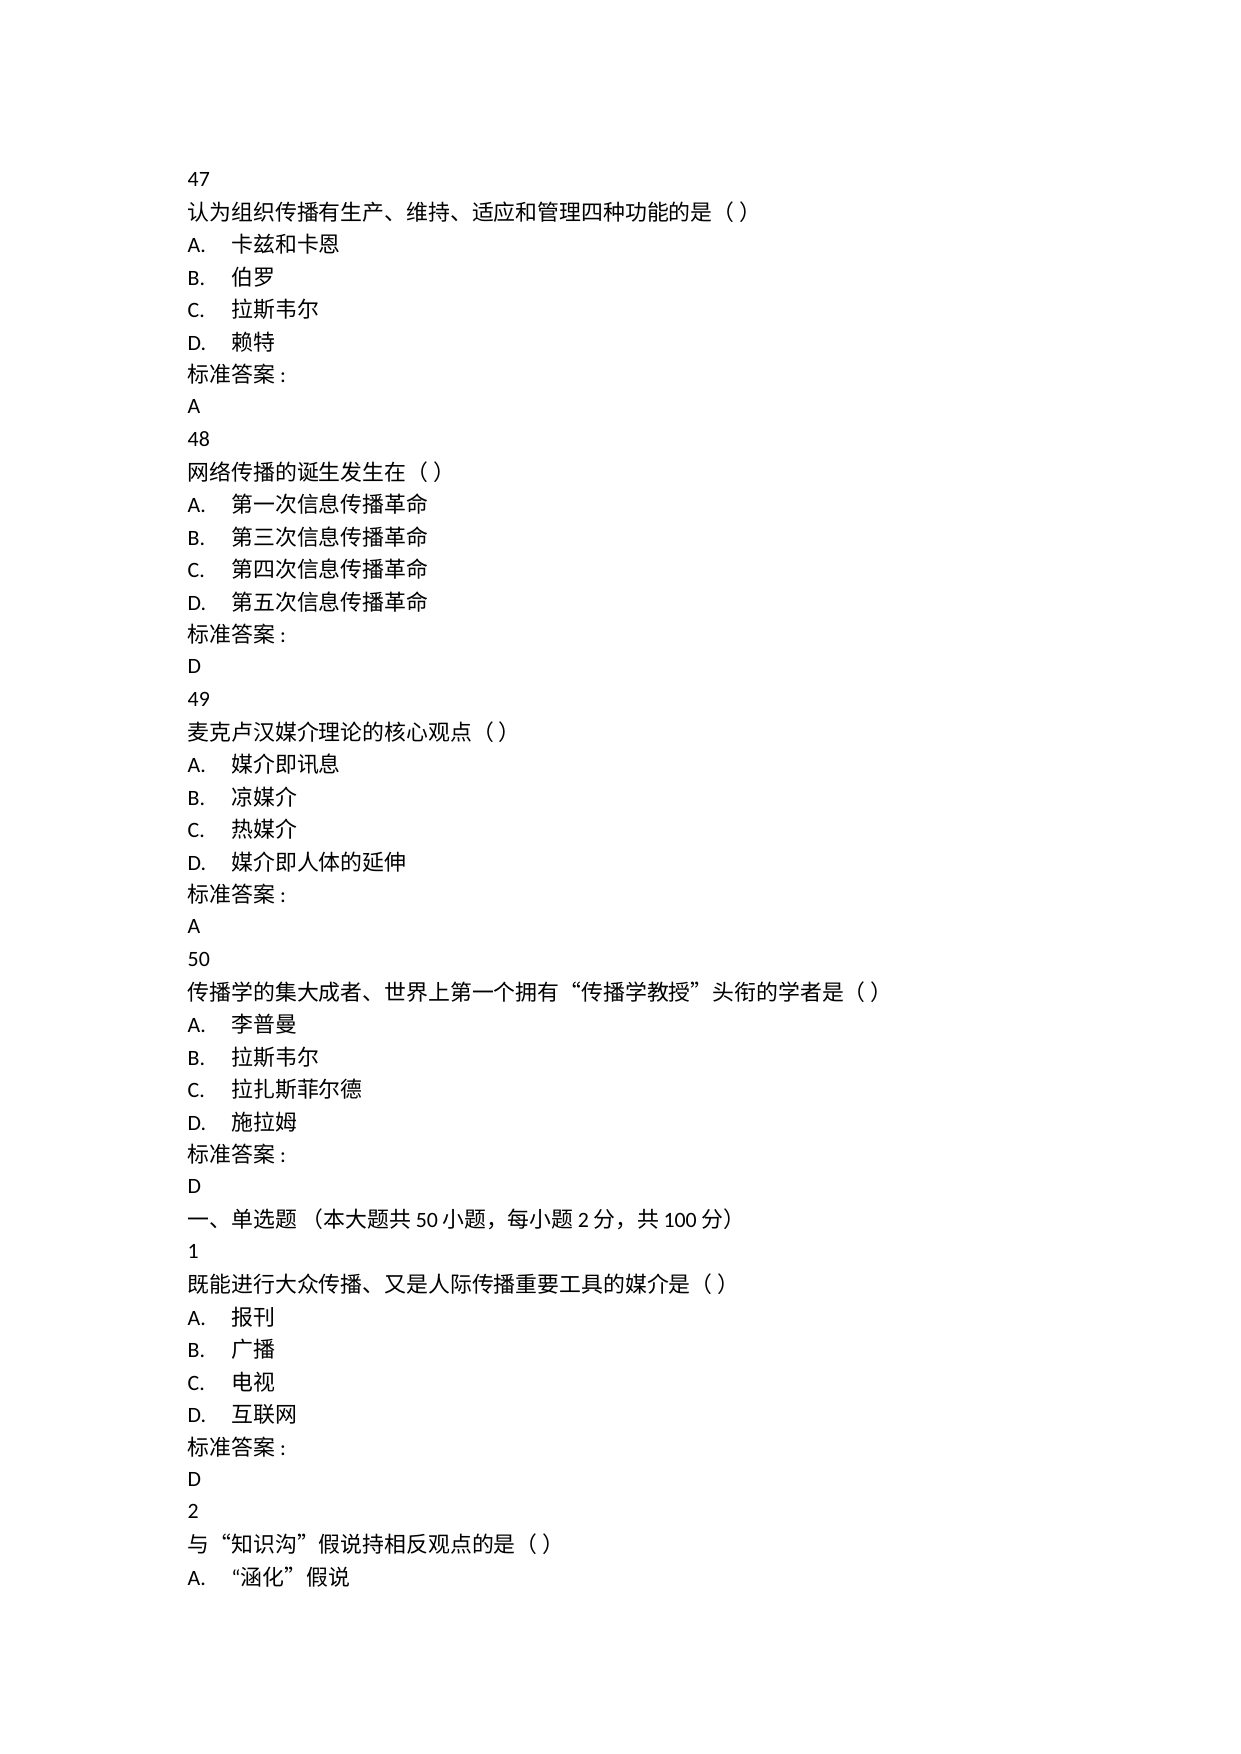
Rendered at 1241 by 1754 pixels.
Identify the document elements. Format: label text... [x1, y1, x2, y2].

text C. 第四次信息传播革命 [187, 552, 1053, 584]
text A. 第一次信息传播革命 [187, 487, 1053, 519]
text A [187, 909, 1053, 942]
text D. 赖特 [187, 324, 1053, 357]
text 2 [187, 1494, 1053, 1527]
text 一、单选题 （本大题共50小题，每小题2分，共100分） [187, 1202, 1053, 1234]
text D. 媒介即人体的延伸 [187, 844, 1053, 877]
text C. 电视 [187, 1364, 1053, 1397]
text B. 凉媒介 [187, 779, 1053, 812]
text 1 [187, 1234, 1053, 1267]
text A. 李普曼 [187, 1007, 1053, 1039]
text 标准答案 : [187, 617, 1053, 649]
text B. 广播 [187, 1332, 1053, 1364]
text A. “涵化”假说 [187, 1559, 1053, 1592]
text 49 [187, 682, 1053, 714]
text B. 伯罗 [187, 259, 1053, 292]
text 麦克卢汉媒介理论的核心观点（ ） [187, 714, 1053, 747]
text C. 拉斯韦尔 [187, 292, 1053, 324]
text C. 热媒介 [187, 812, 1053, 844]
text 标准答案 : [187, 1137, 1053, 1169]
text 既能进行大众传播、又是人际传播重要工具的媒介是（ ） [187, 1267, 1053, 1299]
text B. 拉斯韦尔 [187, 1039, 1053, 1072]
text 48 [187, 422, 1053, 454]
text C. 拉扎斯菲尔德 [187, 1072, 1053, 1104]
text A. 媒介即讯息 [187, 747, 1053, 779]
text 网络传播的诞生发生在（ ） [187, 454, 1053, 487]
text A [187, 389, 1053, 422]
text D. 互联网 [187, 1397, 1053, 1429]
text 50 [187, 942, 1053, 974]
text 传播学的集大成者、世界上第一个拥有“传播学教授”头衔的学者是（ ） [187, 974, 1053, 1007]
text 标准答案 : [187, 877, 1053, 909]
text 标准答案 : [187, 1429, 1053, 1462]
text 47 [187, 162, 1053, 194]
text 与“知识沟”假说持相反观点的是（ ） [187, 1527, 1053, 1559]
text B. 第三次信息传播革命 [187, 519, 1053, 552]
text D [187, 1169, 1053, 1202]
text A. 报刊 [187, 1299, 1053, 1332]
text D [187, 1462, 1053, 1494]
text D [187, 649, 1053, 682]
text D. 第五次信息传播革命 [187, 584, 1053, 617]
text 认为组织传播有生产、维持、适应和管理四种功能的是（ ） [187, 194, 1053, 227]
text A. 卡兹和卡恩 [187, 227, 1053, 259]
text D. 施拉姆 [187, 1104, 1053, 1137]
text 标准答案 : [187, 357, 1053, 389]
